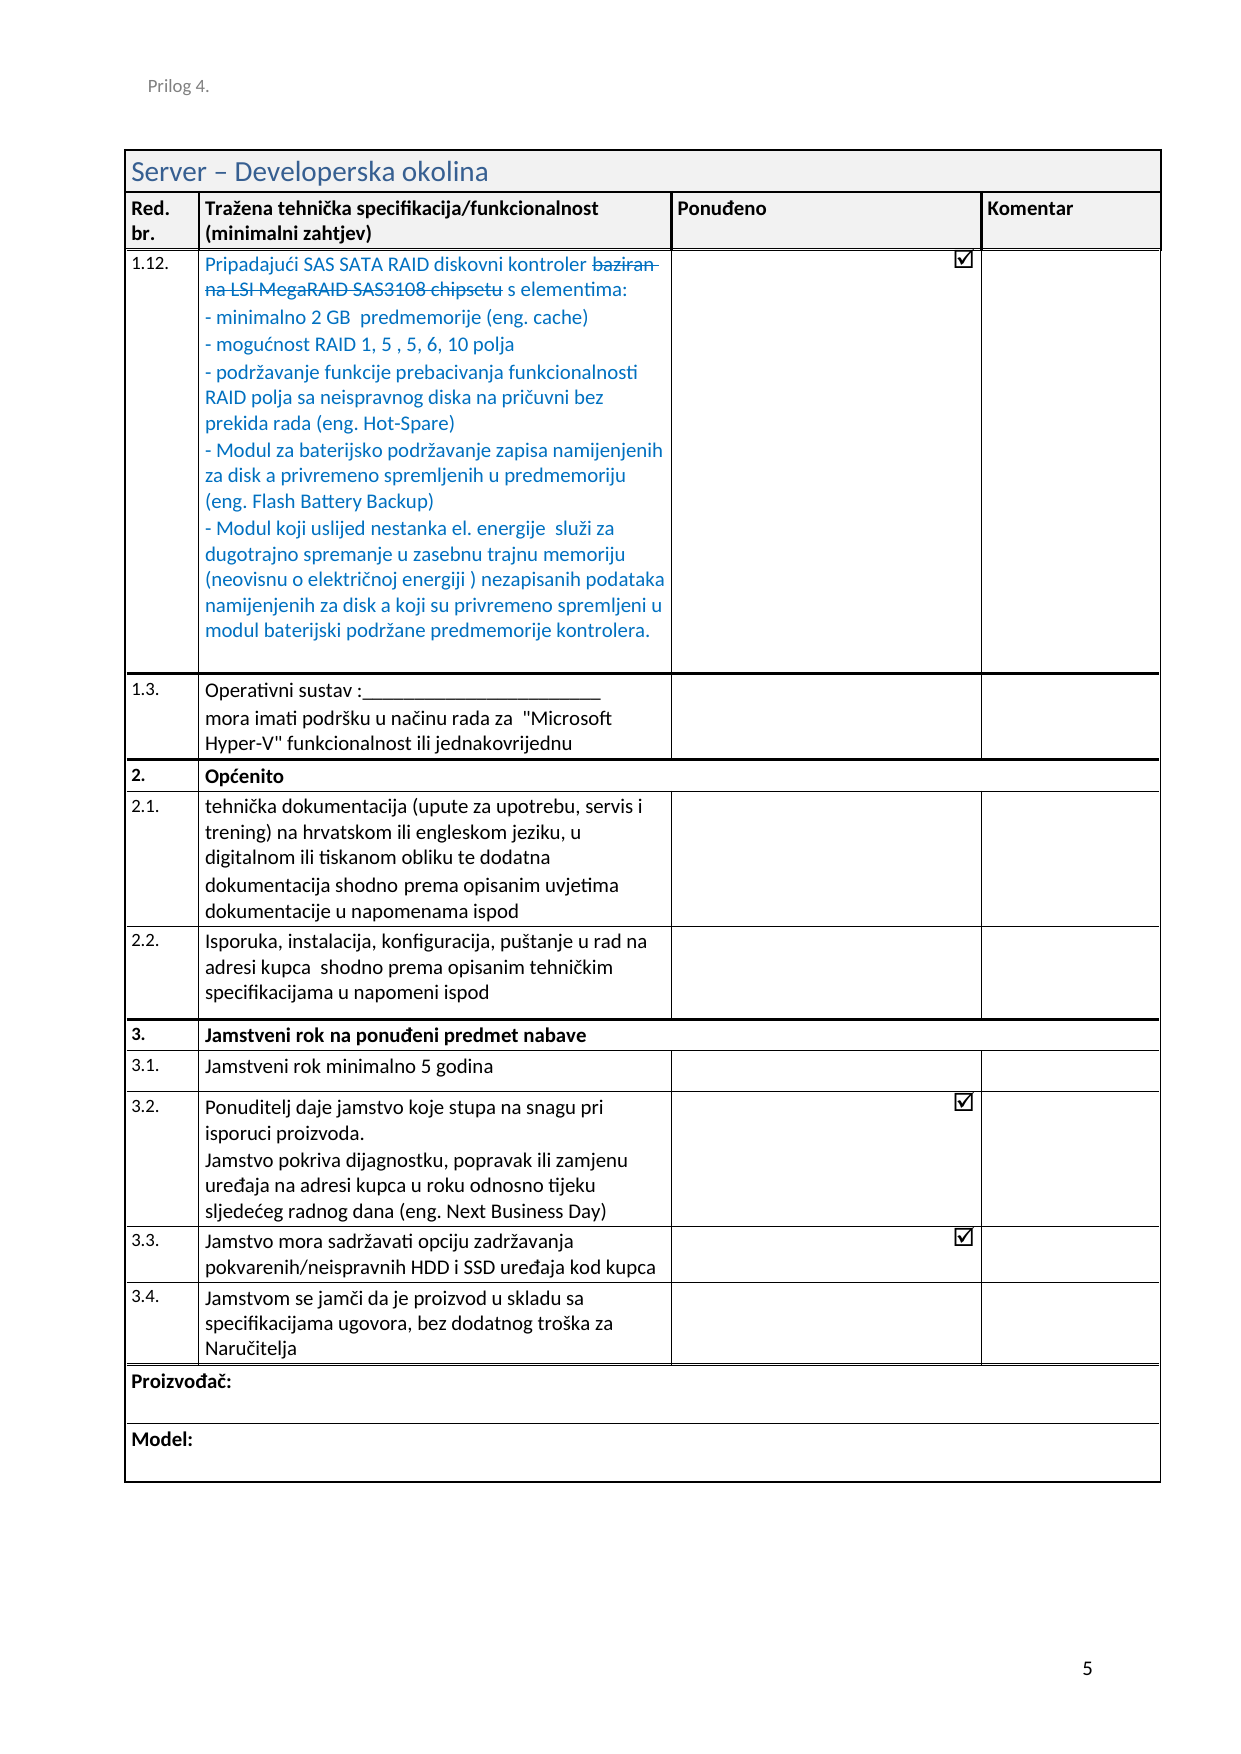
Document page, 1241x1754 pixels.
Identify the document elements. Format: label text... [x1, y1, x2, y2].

table_cell 3.3. [126, 1227, 198, 1282]
table_cell Komentar [983, 193, 1160, 248]
table_cell [672, 792, 981, 926]
table_cell 2.1. [126, 792, 198, 926]
table_cell [672, 1051, 981, 1091]
table_cell [982, 249, 1160, 672]
table_cell Pripadajući SAS SATA RAID diskovni kontroler baziran na LSI MegaRAID SAS3108 chipsetu s elementima: - minimalno 2 GB predmemorije (eng. cache) - mogućnost RAID 1, 5 , 5, 6, 10 polja - podržavanje funkcije prebacivanja funkcionalnosti RAID polja sa neispravnog diska na pričuvni bez prekida rada (eng. Hot-Spare) - Modul za baterijsko podržavanje zapisa namijenjenih za disk a privremeno spremljenih u predmemoriju (eng. Flash Battery Backup) - Modul koji uslijed nestanka el. energije služi za dugotrajno spremanje u zasebnu trajnu memoriju (neovisnu o električnoj energiji ) nezapisanih podataka namijenjenih za disk a koji su privremeno spremljeni u modul baterijski podržane predmemorije kontrolera. [199, 251, 671, 672]
table_cell Isporuka, instalacija, konfiguracija, puštanje u rad na adresi kupca shodno prema opisanim tehničkim specifikacijama u napomeni ispod [199, 927, 671, 1017]
table_cell Operativni sustav :_______________________ mora imati podršku u načinu rada za "Microsoft Hyper-V" funkcionalnost ili jednakovrijednu [199, 675, 671, 758]
table_cell Ponuđeno [673, 193, 980, 248]
table_cell [672, 251, 981, 672]
table_cell 3. [126, 1019, 198, 1050]
table_header Server – Developerska okolina [126, 151, 1160, 191]
table_cell [672, 675, 981, 758]
table_cell 1.3. [126, 673, 198, 758]
table_cell [672, 1227, 981, 1282]
table_cell [672, 1092, 981, 1226]
table_cell 3.2. [126, 1092, 198, 1226]
table_cell [982, 926, 1160, 1017]
table_cell Model: [126, 1423, 1160, 1481]
table_cell Jamstveni rok na ponuđeni predmet nabave [199, 1018, 1160, 1050]
table_cell [982, 1226, 1160, 1282]
table_cell [982, 1050, 1160, 1091]
table_cell Red. br. [126, 193, 198, 248]
table_cell [982, 1282, 1160, 1363]
table_cell 2.2. [126, 927, 198, 1017]
table_cell Proizvođač: [126, 1363, 1160, 1423]
table_cell [982, 672, 1160, 758]
table_cell [672, 927, 981, 1017]
table_cell Jamstvo mora sadržavati opciju zadržavanja pokvarenih/neispravnih HDD i SSD uređaja kod kupca [199, 1227, 671, 1282]
table_cell Ponuditelj daje jamstvo koje stupa na snagu pri isporuci proizvoda. Jamstvo pokriva dijagnostku, popravak ili zamjenu uređaja na adresi kupca u roku odnosno tijeku sljedećeg radnog dana (eng. Next Business Day) [199, 1092, 671, 1226]
table_cell 1.12. [126, 251, 198, 672]
table_cell Jamstveni rok minimalno 5 godina [199, 1051, 671, 1091]
table_cell Tražena tehnička specifikacija/funkcionalnost (minimalni zahtjev) [200, 193, 670, 248]
table_cell 3.4. [126, 1283, 198, 1363]
table_cell [982, 1091, 1160, 1226]
table_cell tehnička dokumentacija (upute za upotrebu, servis i trening) na hrvatskom ili engleskom jeziku, u digitalnom ili tiskanom obliku te dodatna dokumentacija shodno prema opisanim uvjetima dokumentacije u napomenama ispod [199, 792, 671, 926]
table_cell 3.1. [126, 1051, 198, 1091]
table_cell [672, 1283, 981, 1363]
table_cell [982, 791, 1160, 926]
table_cell 2. [126, 759, 198, 791]
table_cell Općenito [199, 758, 1160, 791]
table_cell Jamstvom se jamči da je proizvod u skladu sa specifikacijama ugovora, bez dodatnog troška za Naručitelja [199, 1283, 671, 1363]
